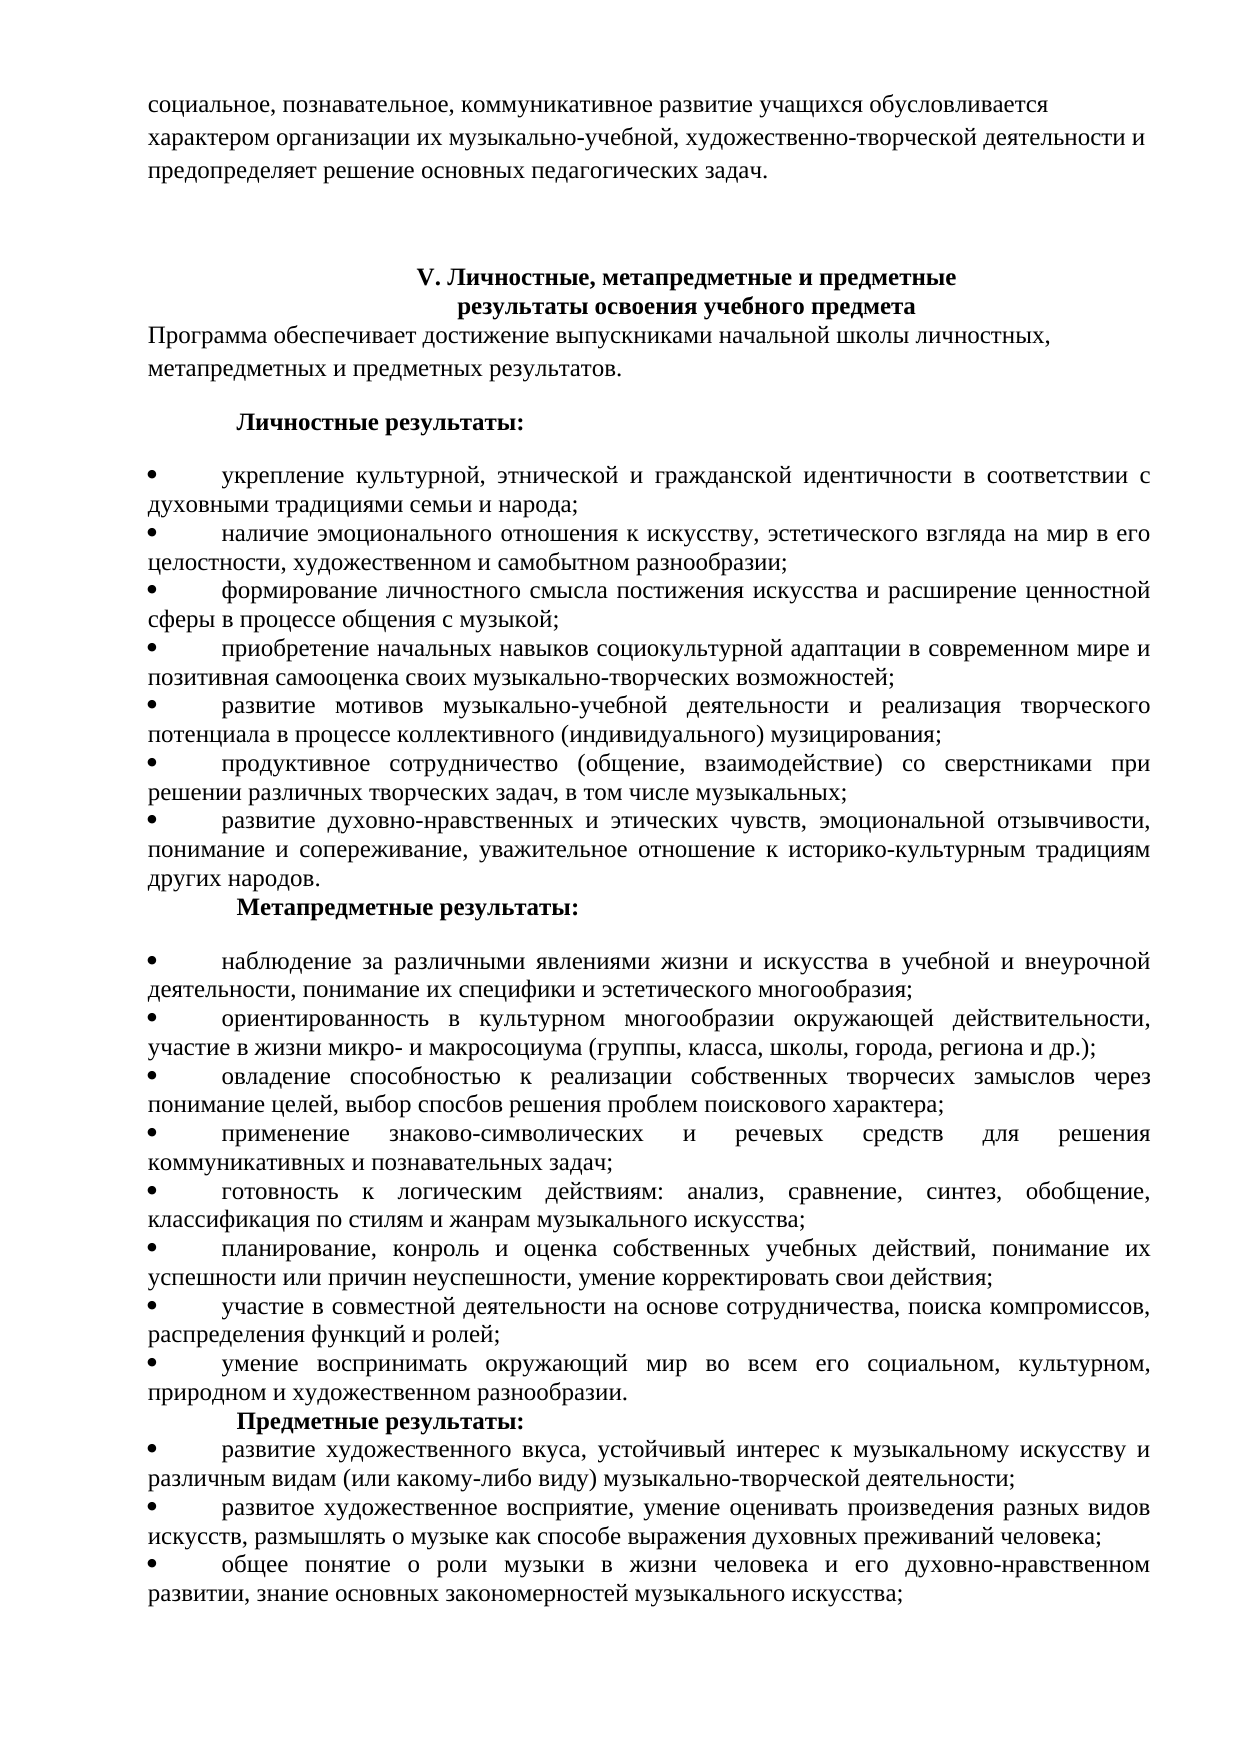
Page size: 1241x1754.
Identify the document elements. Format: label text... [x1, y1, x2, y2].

text Личностные результаты: [148, 407, 1152, 436]
list планирование, конроль и оценка собственных учебных действий, понимание их успешности или причин неуспешности, умение корректировать свои действия; [148, 1233, 1152, 1291]
list готовность к логическим действиям: анализ, сравнение, синтез, обобщение, классификация по стилям и жанрам музыкального искусства; [148, 1176, 1152, 1233]
list наличие эмоционального отношения к искусству, эстетического взгляда на мир в его целостности, художественном и самобытном разнообразии; [148, 518, 1152, 576]
list приобретение начальных навыков социокультурной адаптации в современном мире и позитивная самооценка своих музыкально-творческих возможностей; [148, 633, 1152, 691]
list овладение способностью к реализации собственных творчесих замыслов через понимание целей, выбор спосбов решения проблем поискового характера; [148, 1061, 1152, 1118]
list применение знаково-символических и речевых средств для решения коммуникативных и познавательных задач; [148, 1118, 1152, 1176]
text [148, 89, 1152, 183]
list участие в совместной деятельности на основе сотрудничества, поиска компромиссов, распределения функций и ролей; [148, 1291, 1152, 1348]
text Программа обеспечивает достижение выпускниками начальной школы личностных, метапредметных и предметных результатов. [148, 320, 1152, 382]
list развитие мотивов музыкально-учебной деятельности и реализация творческого потенциала в процессе коллективного (индивидуального) музицирования; [148, 691, 1152, 748]
list ориентированность в культурном многообразии окружающей действительности, участие в жизни микро- и макросоциума (группы, класса, школы, города, региона и др.); [148, 1003, 1152, 1061]
list развитие художественного вкуса, устойчивый интерес к музыкальному искусству и различным видам (или какому-либо виду) музыкально-творческой деятельности; [148, 1434, 1152, 1492]
list укрепление культурной, этнической и гражданской идентичности в соответствии с духовными традициями семьи и народа; [148, 461, 1152, 518]
list общее понятие о роли музыки в жизни человека и его духовно-нравственном развитии, знание основных закономерностей музыкального искусства; [148, 1549, 1152, 1607]
list умение воспринимать окружающий мир во всем его социальном, культурном, природном и художественном разнообразии. [148, 1348, 1152, 1406]
text Метапредметные результаты: [148, 892, 1152, 921]
list наблюдение за различными явлениями жизни и искусства в учебной и внеурочной деятельности, понимание их специфики и эстетического многообразия; [148, 946, 1152, 1003]
list развитое художественное восприятие, умение оценивать произведения разных видов искусств, размышлять о музыке как способе выражения духовных преживаний человека; [148, 1492, 1152, 1549]
list продуктивное сотрудничество (общение, взаимодействие) со сверстниками при решении различных творческих задач, в том числе музыкальных; [148, 748, 1152, 806]
text V. Личностные, метапредметные и предметные [148, 262, 1152, 291]
text результаты освоения учебного предмета [148, 291, 1152, 320]
list формирование личностного смысла постижения искусства и расширение ценностной сферы в процессе общения с музыкой; [148, 576, 1152, 633]
text Предметные результаты: [148, 1406, 1152, 1434]
list развитие духовно-нравственных и этических чувств, эмоциональной отзывчивости, понимание и сопереживание, уважительное отношение к историко-культурным традициям других народов. [148, 806, 1152, 892]
